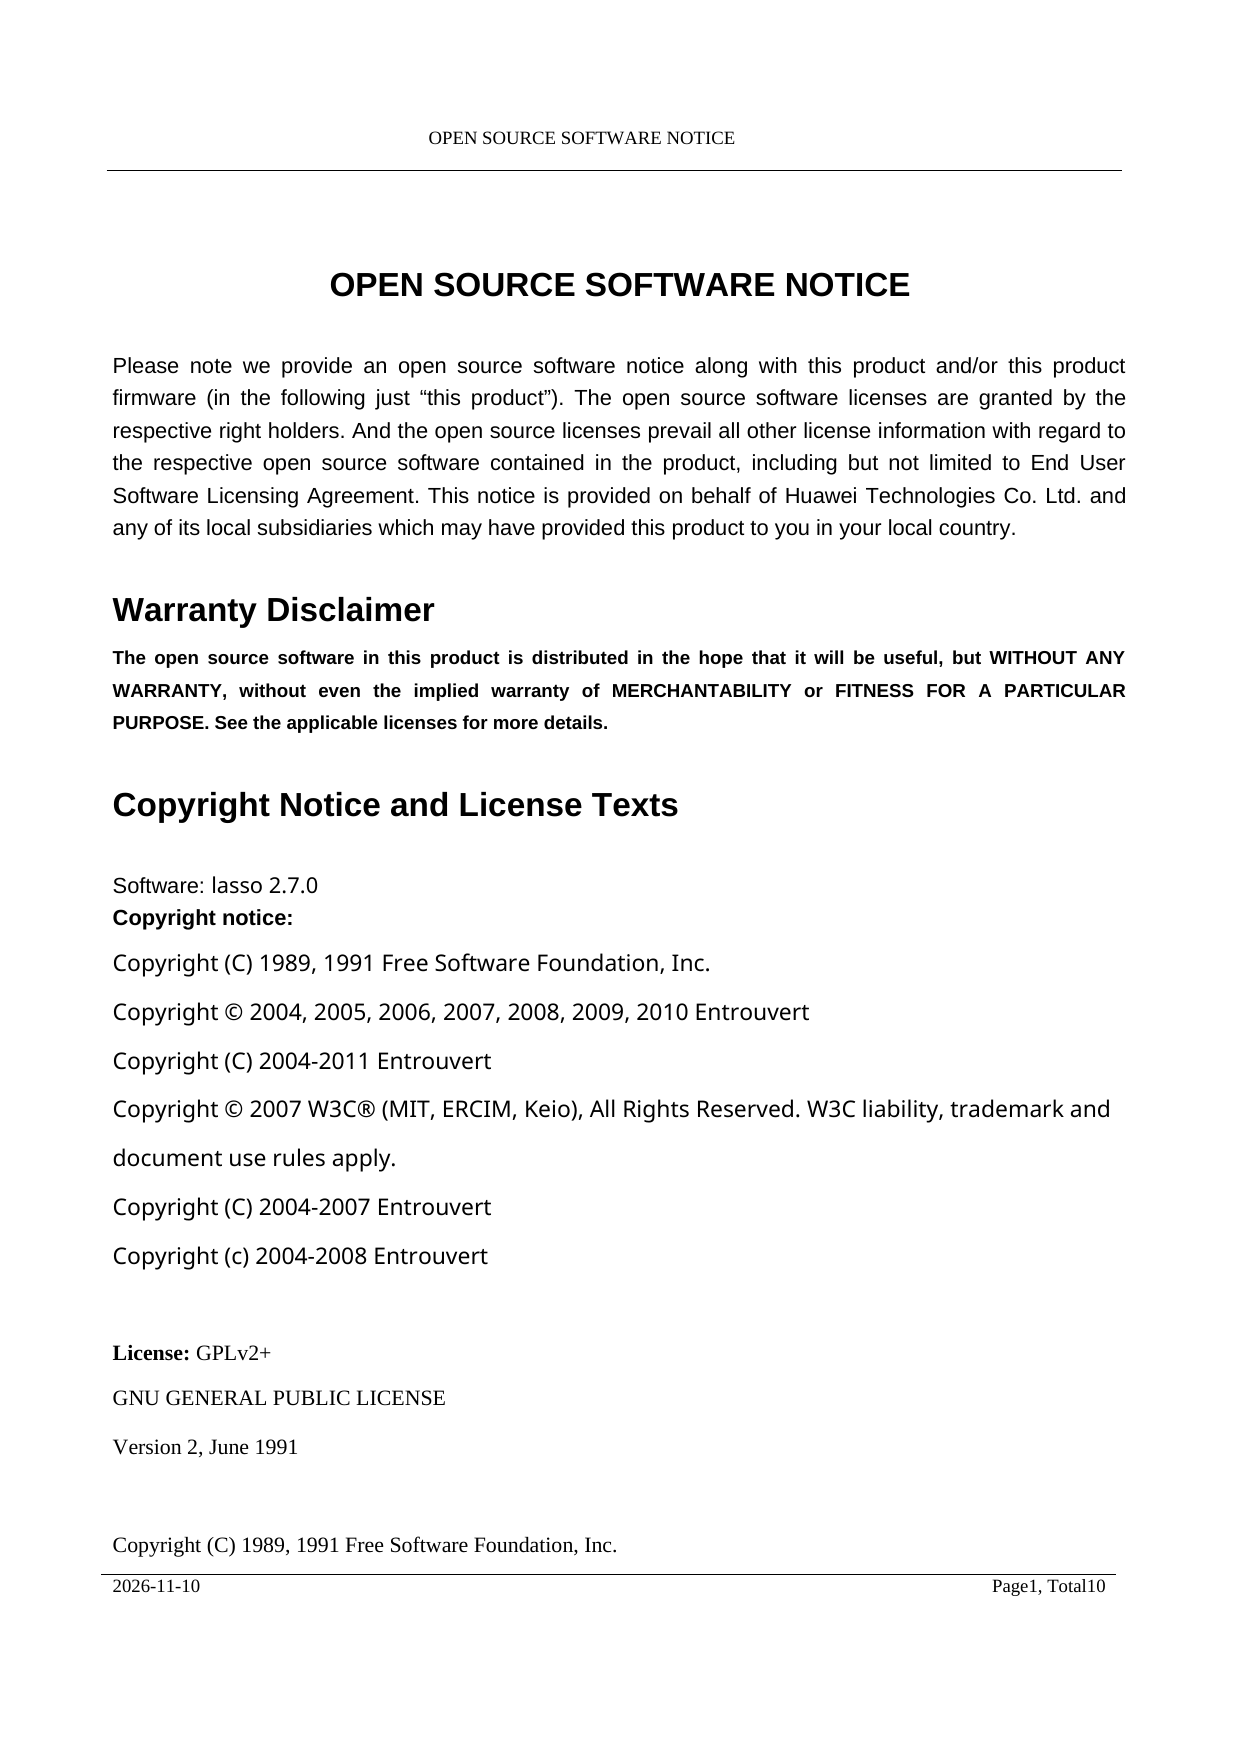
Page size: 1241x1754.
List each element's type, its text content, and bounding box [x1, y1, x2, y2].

text Copyright Notice and License Texts [112, 771, 1128, 836]
text Copyright notice: [112, 901, 1128, 934]
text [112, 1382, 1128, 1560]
text The open source software in this product is distributed in the hope that it will be useful, but WITHOUT ANY WARRANTY, without even the implied warranty of MERCHANTABILITY or FITNESS FOR A PARTICULAR PURPOSE. See the applicable licenses for more details. [112, 641, 1128, 739]
text Please note we provide an open source software notice along with this product and/or this product firmware (in the following just “this product”). The open source software licenses are granted by the respective right holders. And the open source licenses prevail all other license information with regard to the respective open source software contained in the product, including but not limited to End User Software Licensing Agreement. This notice is provided on behalf of Huawei Technologies Co. Ltd. and any of its local subsidiaries which may have provided this product to you in your local country. [112, 349, 1128, 544]
text Warranty Disclaimer [112, 576, 1128, 641]
text Copyright (C) 1989, 1991 Free Software Foundation, Inc. Copyright © 2004, 2005, 2006, 2007, 2008, 2009, 2010 Entrouvert Copyright (C) 2004-2011 Entrouvert Copyright © 2007 W3C® (MIT, ERCIM, Keio), All Rights Reserved. W3C liability, trademark and document use rules apply. Copyright (C) 2004-2007 Entrouvert Copyright (c) 2004-2008 Entrouvert [112, 947, 1128, 1320]
text Software: lasso 2.7.0 [112, 869, 1128, 901]
text License: GPLv2+ [112, 1337, 1128, 1369]
text OPEN SOURCE SOFTWARE NOTICE [112, 251, 1128, 316]
